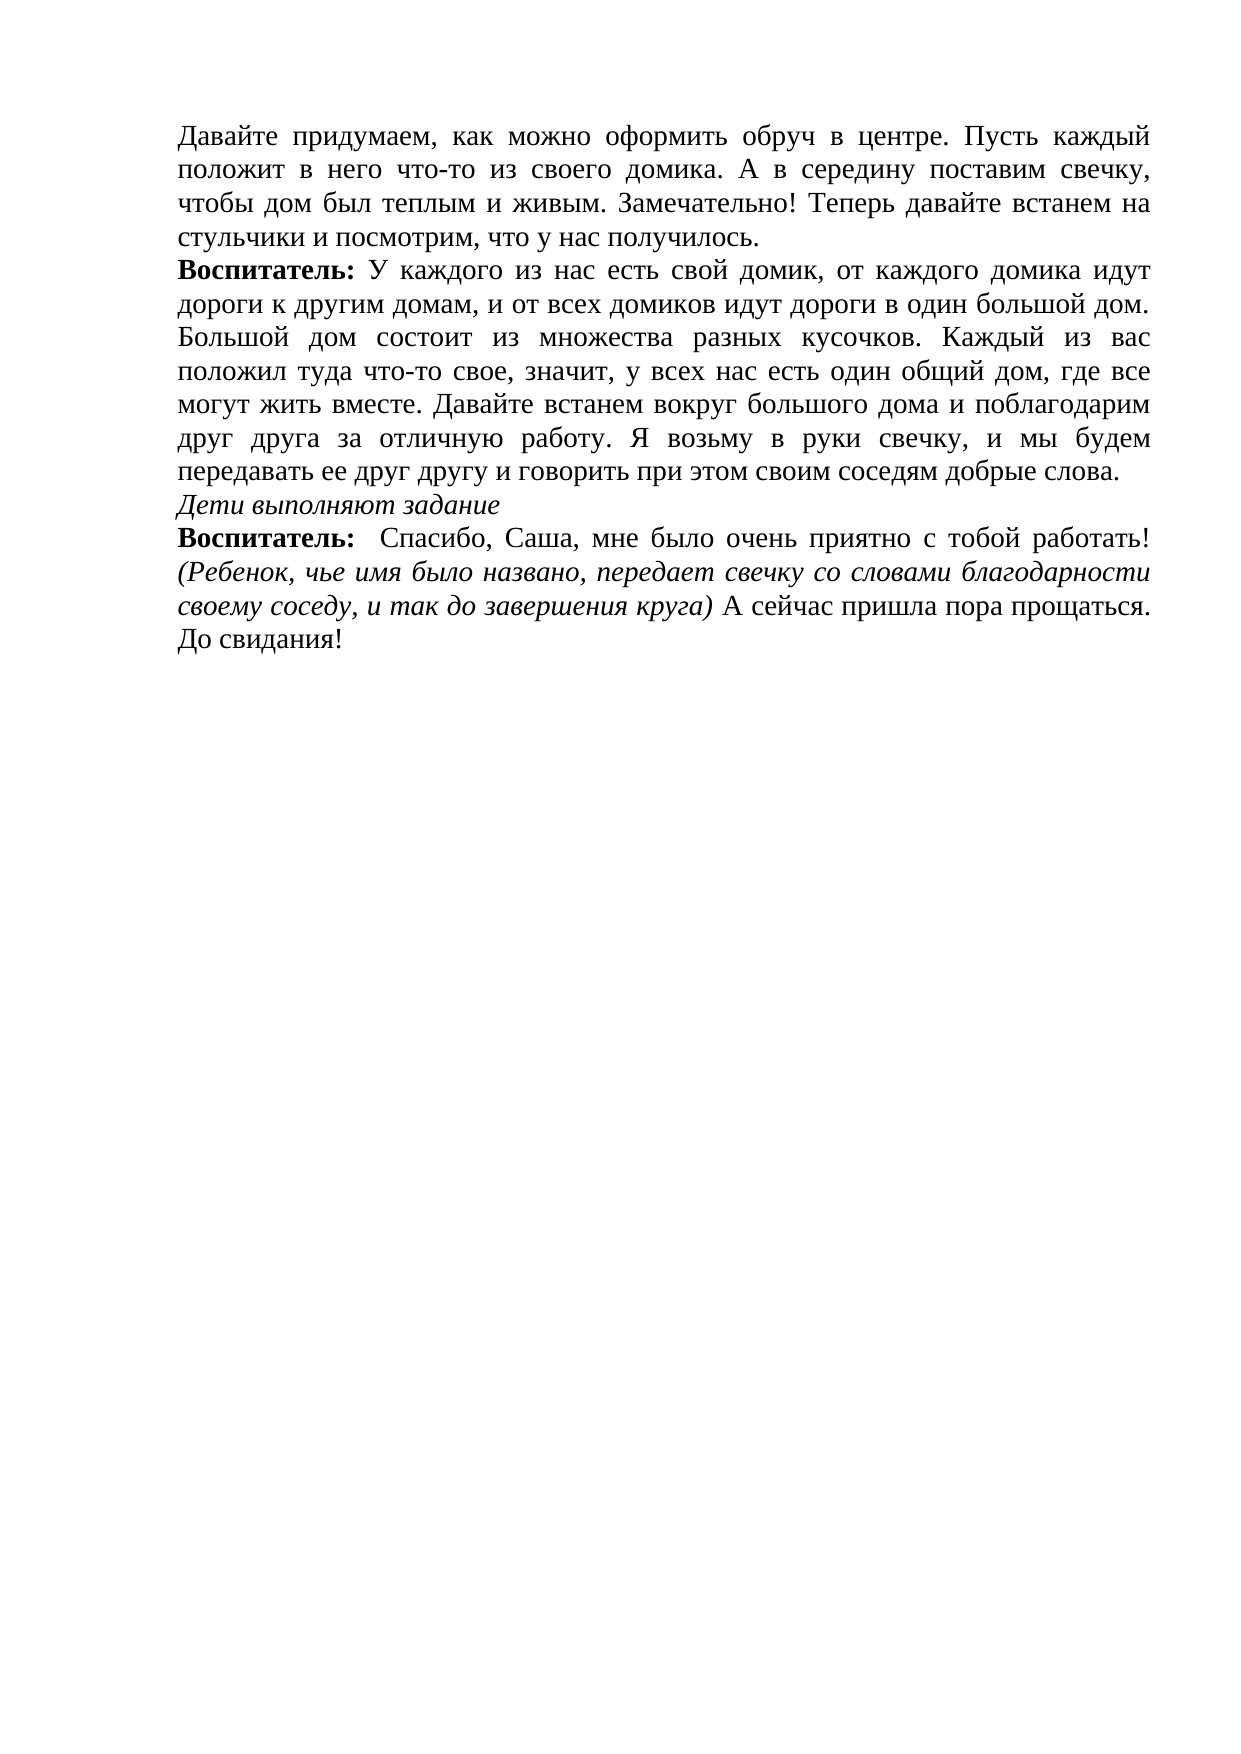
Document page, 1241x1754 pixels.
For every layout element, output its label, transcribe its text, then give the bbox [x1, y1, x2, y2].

text Давайте придумаем, как можно оформить обруч в центре. Пусть каждый положит в него что-то из своего домика. А в середину поставим свечку, чтобы дом был теплым и живым. Замечательно! Теперь давайте встанем на стульчики и посмотрим, что у нас получилось. [177, 118, 1152, 252]
text Дети выполняют задание [177, 487, 1152, 521]
text Воспитатель: Спасибо, Саша, мне было очень приятно с тобой работать! (Ребенок, чье имя было названо, передает свечку со словами благодарности своему соседу, и так до завершения круга) А сейчас пришла пора прощаться. До свидания! [177, 521, 1152, 655]
text Воспитатель: У каждого из нас есть свой домик, от каждого домика идут дороги к другим домам, и от всех домиков идут дороги в один большой дом. Большой дом состоит из множества разных кусочков. Каждый из вас положил туда что-то свое, значит, у всех нас есть один общий дом, где все могут жить вместе. Давайте встанем вокруг большого дома и поблагодарим друг друга за отличную работу. Я возьму в руки свечку, и мы будем передавать ее друг другу и говорить при этом своим соседям добрые слова. [177, 252, 1152, 487]
